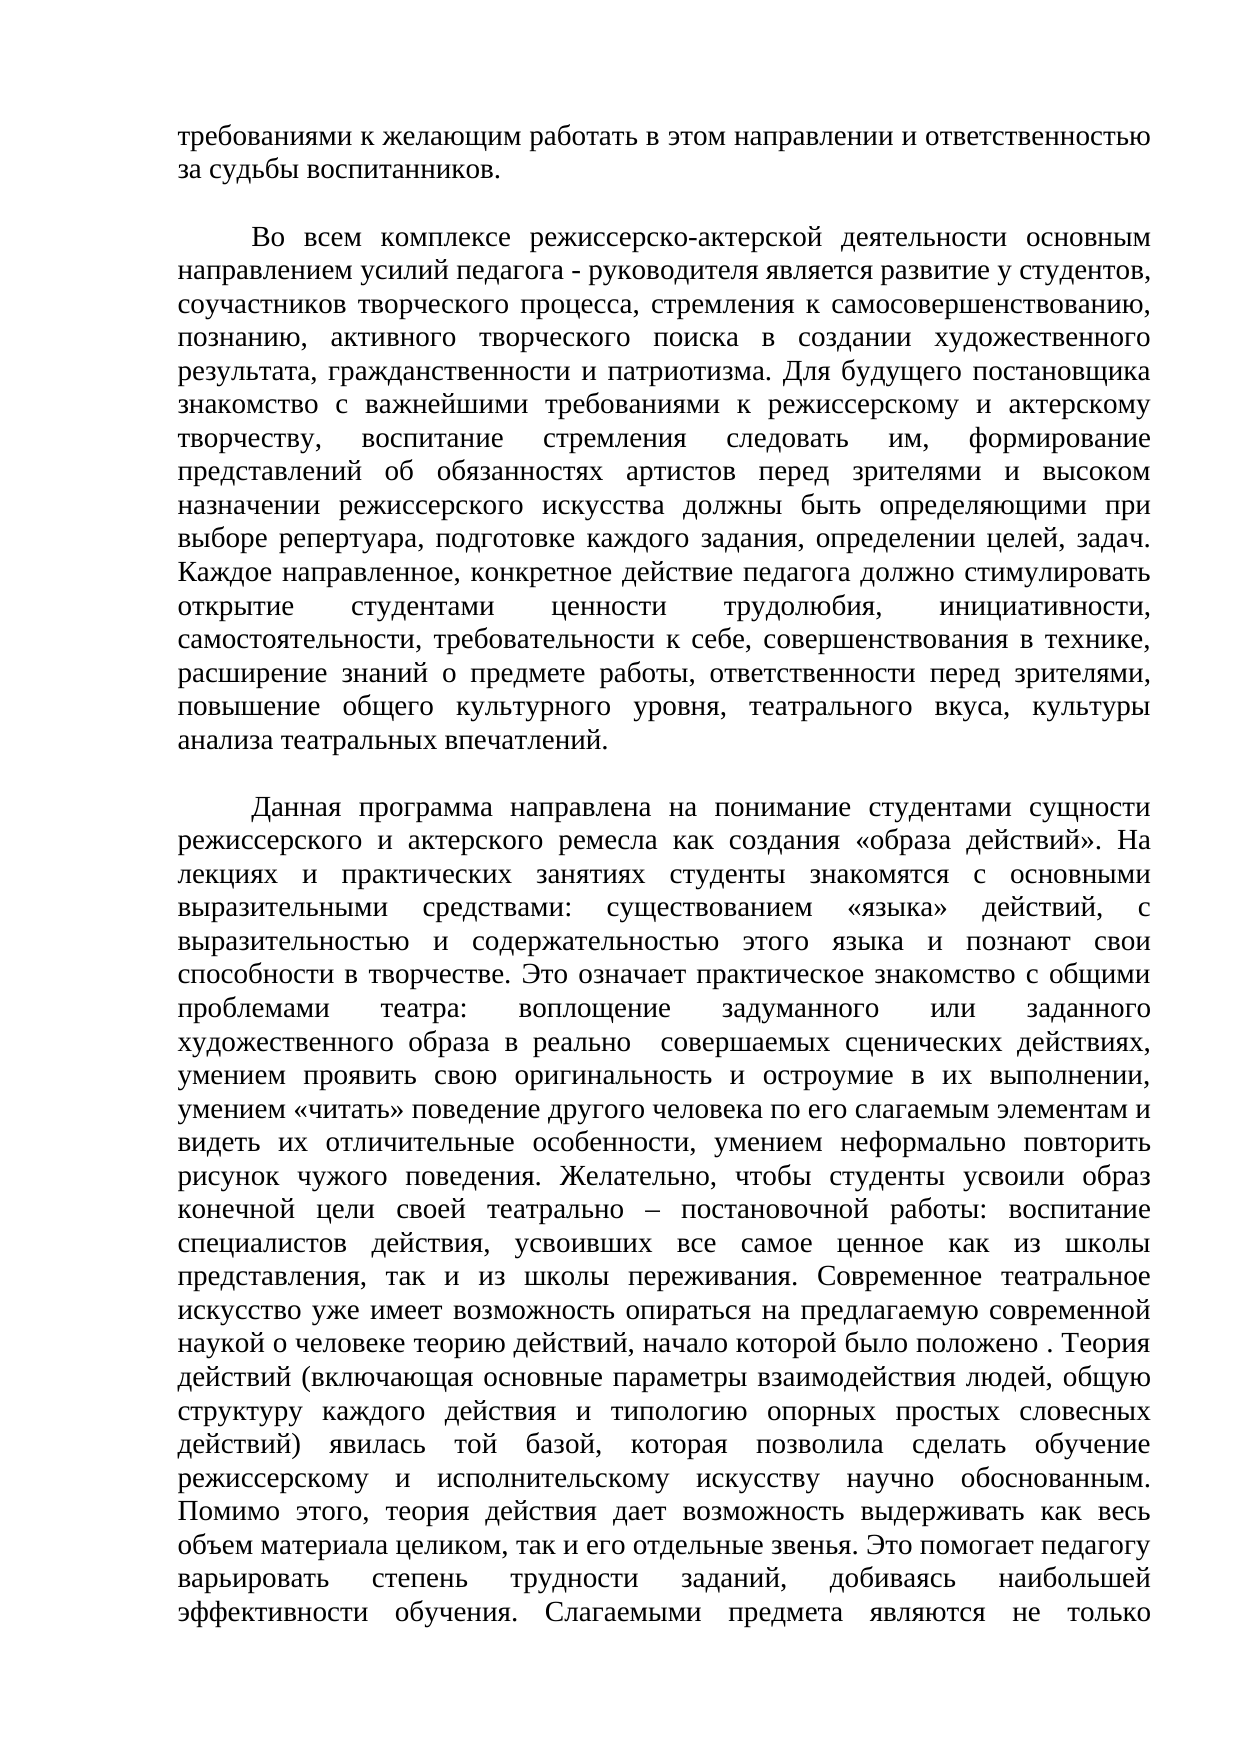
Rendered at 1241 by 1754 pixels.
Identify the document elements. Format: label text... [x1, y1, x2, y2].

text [177, 789, 1152, 1627]
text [177, 118, 1152, 185]
text Во всем комплексе режиссерско-актерской деятельности основным направлением усилий педагога - руководителя является развитие у студентов, соучастников творческого процесса, стремления к самосовершенствованию, познанию, активного творческого поиска в создании художественного результата, гражданственности и патриотизма. Для будущего постановщика знакомство с важнейшими требованиями к режиссерскому и актерскому творчеству, воспитание стремления следовать им, формирование представлений об обязанностях артистов перед зрителями и высоком назначении режиссерского искусства должны быть определяющими при выборе репертуара, подготовке каждого задания, определении целей, задач. Каждое направленное, конкретное действие педагога должно стимулировать открытие студентами ценности трудолюбия, инициативности, самостоятельности, требовательности к себе, совершенствования в технике, расширение знаний о предмете работы, ответственности перед зрителями, повышение общего культурного уровня, театрального вкуса, культуры анализа театральных впечатлений. [177, 219, 1152, 755]
